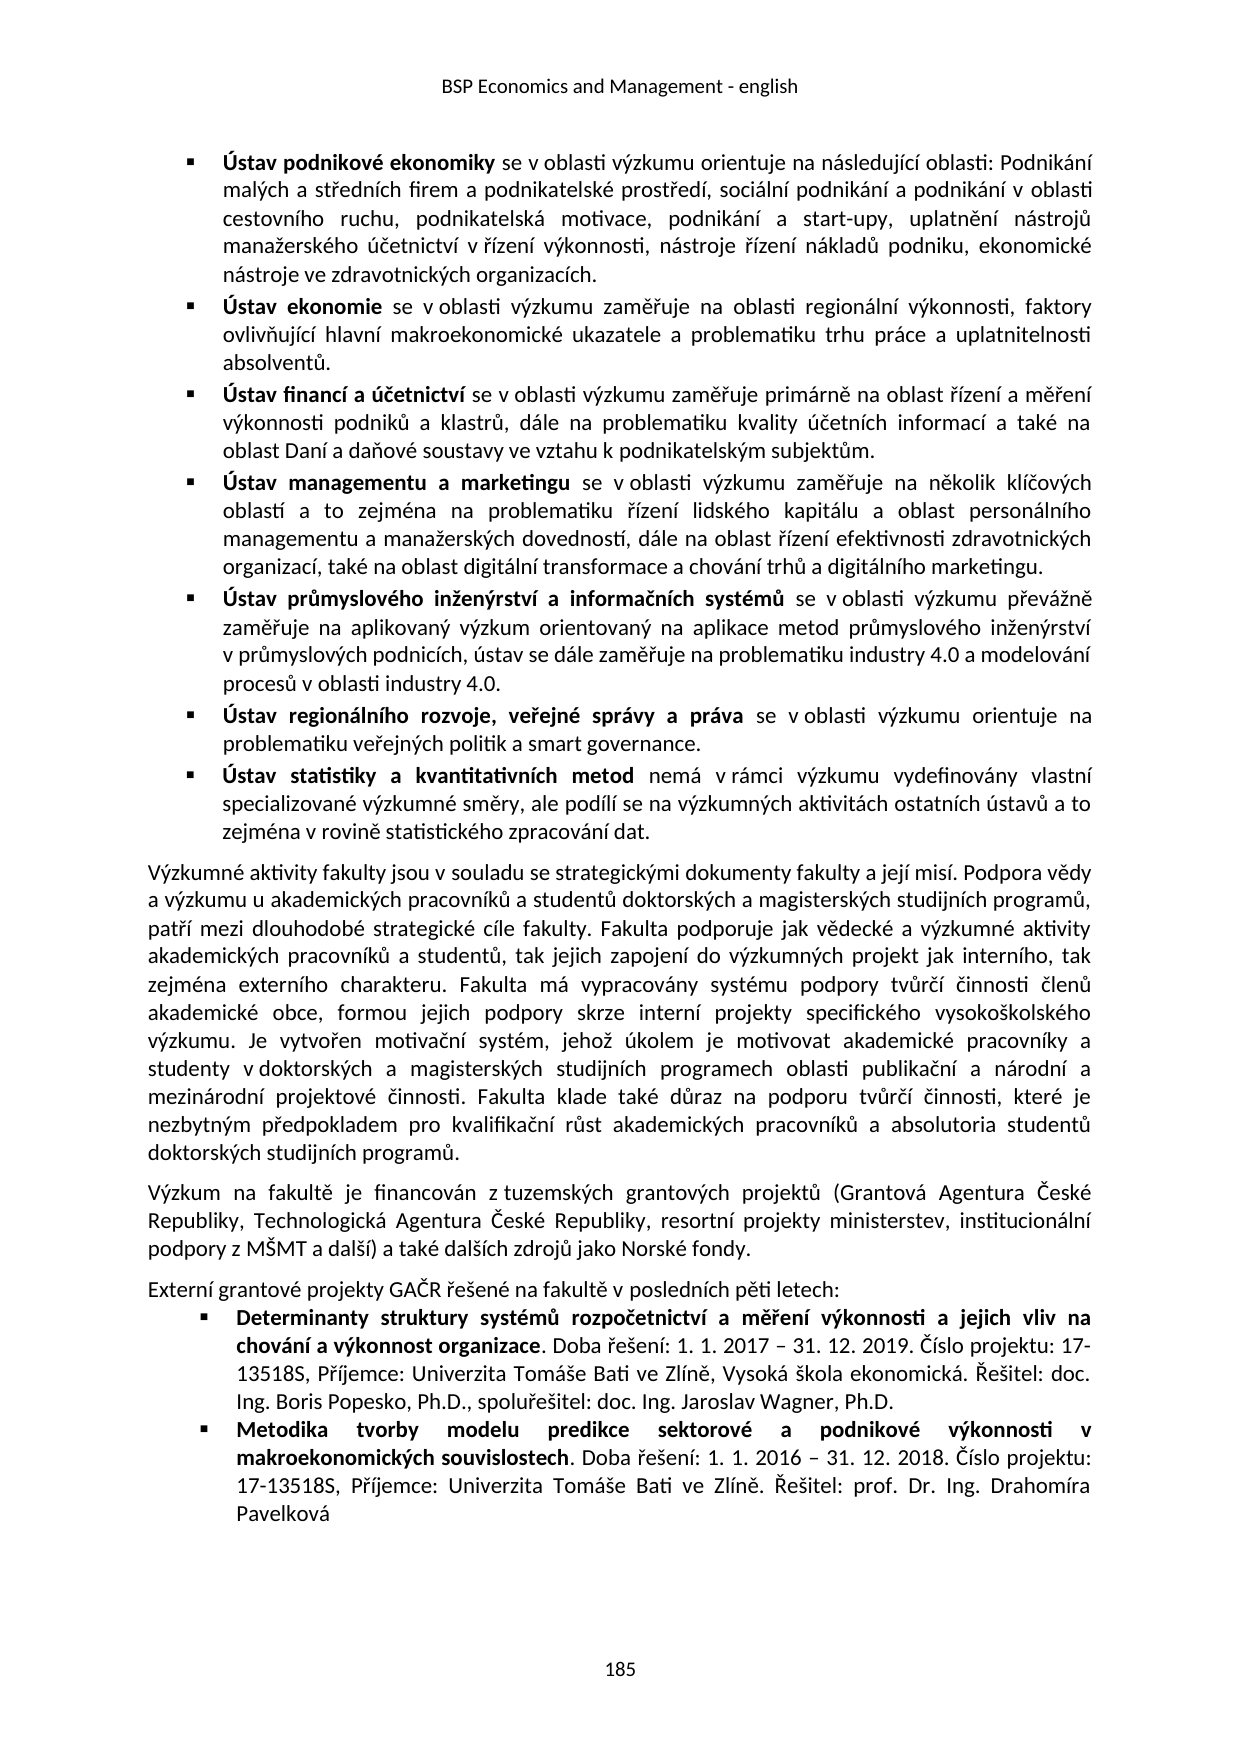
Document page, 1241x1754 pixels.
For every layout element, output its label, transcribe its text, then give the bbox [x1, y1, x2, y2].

text Výzkumné aktivity fakulty jsou v souladu se strategickými dokumenty fakulty a její misí. Podpora vědy a výzkumu u akademických pracovníků a studentů doktorských a magisterských studijních programů, patří mezi dlouhodobé strategické cíle fakulty. Fakulta podporuje jak vědecké a výzkumné aktivity akademických pracovníků a studentů, tak jejich zapojení do výzkumných projekt jak interního, tak zejména externího charakteru. Fakulta má vypracovány systému podpory tvůrčí činnosti členů akademické obce, formou jejich podpory skrze interní projekty specifického vysokoškolského výzkumu. Je vytvořen motivační systém, jehož úkolem je motivovat akademické pracovníky a studenty v doktorských a magisterských studijních programech oblasti publikační a národní a mezinárodní projektové činnosti. Fakulta klade také důraz na podporu tvůrčí činnosti, které je nezbytným předpokladem pro kvalifikační růst akademických pracovníků a absolutoria studentů doktorských studijních programů. [148, 858, 1093, 1166]
subtitle Ústav regionálního rozvoje, veřejné správy a práva se v oblasti výzkumu orientuje na problematiku veřejných politik a smart governance. [185, 701, 1093, 757]
text Výzkum na fakultě je financován z tuzemských grantových projektů (Grantová Agentura České Republiky, Technologická Agentura České Republiky, resortní projekty ministerstev, institucionální podpory z MŠMT a další) a také dalších zdrojů jako Norské fondy. [148, 1178, 1093, 1262]
subtitle Ústav průmyslového inženýrství a informačních systémů se v oblasti výzkumu převážně zaměřuje na aplikovaný výzkum orientovaný na aplikace metod průmyslového inženýrství v průmyslových podnicích, ústav se dále zaměřuje na problematiku industry 4.0 a modelování procesů v oblasti industry 4.0. [185, 584, 1093, 697]
subtitle Ústav financí a účetnictví se v oblasti výzkumu zaměřuje primárně na oblast řízení a měření výkonnosti podniků a klastrů, dále na problematiku kvality účetních informací a také na oblast Daní a daňové soustavy ve vztahu k podnikatelským subjektům. [185, 380, 1093, 464]
subtitle Ústav podnikové ekonomiky se v oblasti výzkumu orientuje na následující oblasti: Podnikání malých a středních firem a podnikatelské prostředí, sociální podnikání a podnikání v oblasti cestovního ruchu, podnikatelská motivace, podnikání a start-upy, uplatnění nástrojů manažerského účetnictví v řízení výkonnosti, nástroje řízení nákladů podniku, ekonomické nástroje ve zdravotnických organizacích. [185, 148, 1093, 288]
list Metodika tvorby modelu predikce sektorové a podnikové výkonnosti v makroekonomických souvislostech. Doba řešení: 1. 1. 2016 – 31. 12. 2018. Číslo projektu: 17-13518S, Příjemce: Univerzita Tomáše Bati ve Zlíně. Řešitel: prof. Dr. Ing. Drahomíra Pavelková [199, 1415, 1093, 1527]
text Externí grantové projekty GAČR řešené na fakultě v posledních pěti letech: [148, 1275, 1093, 1303]
subtitle Ústav managementu a marketingu se v oblasti výzkumu zaměřuje na několik klíčových oblastí a to zejména na problematiku řízení lidského kapitálu a oblast personálního managementu a manažerských dovedností, dále na oblast řízení efektivnosti zdravotnických organizací, také na oblast digitální transformace a chování trhů a digitálního marketingu. [185, 468, 1093, 580]
subtitle Ústav ekonomie se v oblasti výzkumu zaměřuje na oblasti regionální výkonnosti, faktory ovlivňující hlavní makroekonomické ukazatele a problematiku trhu práce a uplatnitelnosti absolventů. [185, 292, 1093, 376]
list Determinanty struktury systémů rozpočetnictví a měření výkonnosti a jejich vliv na chování a výkonnost organizace. Doba řešení: 1. 1. 2017 – 31. 12. 2019. Číslo projektu: 17-13518S, Příjemce: Univerzita Tomáše Bati ve Zlíně, Vysoká škola ekonomická. Řešitel: doc. Ing. Boris Popesko, Ph.D., spoluřešitel: doc. Ing. Jaroslav Wagner, Ph.D. [199, 1303, 1093, 1415]
subtitle Ústav statistiky a kvantitativních metod nemá v rámci výzkumu vydefinovány vlastní specializované výzkumné směry, ale podílí se na výzkumných aktivitách ostatních ústavů a to zejména v rovině statistického zpracování dat. [185, 761, 1093, 845]
